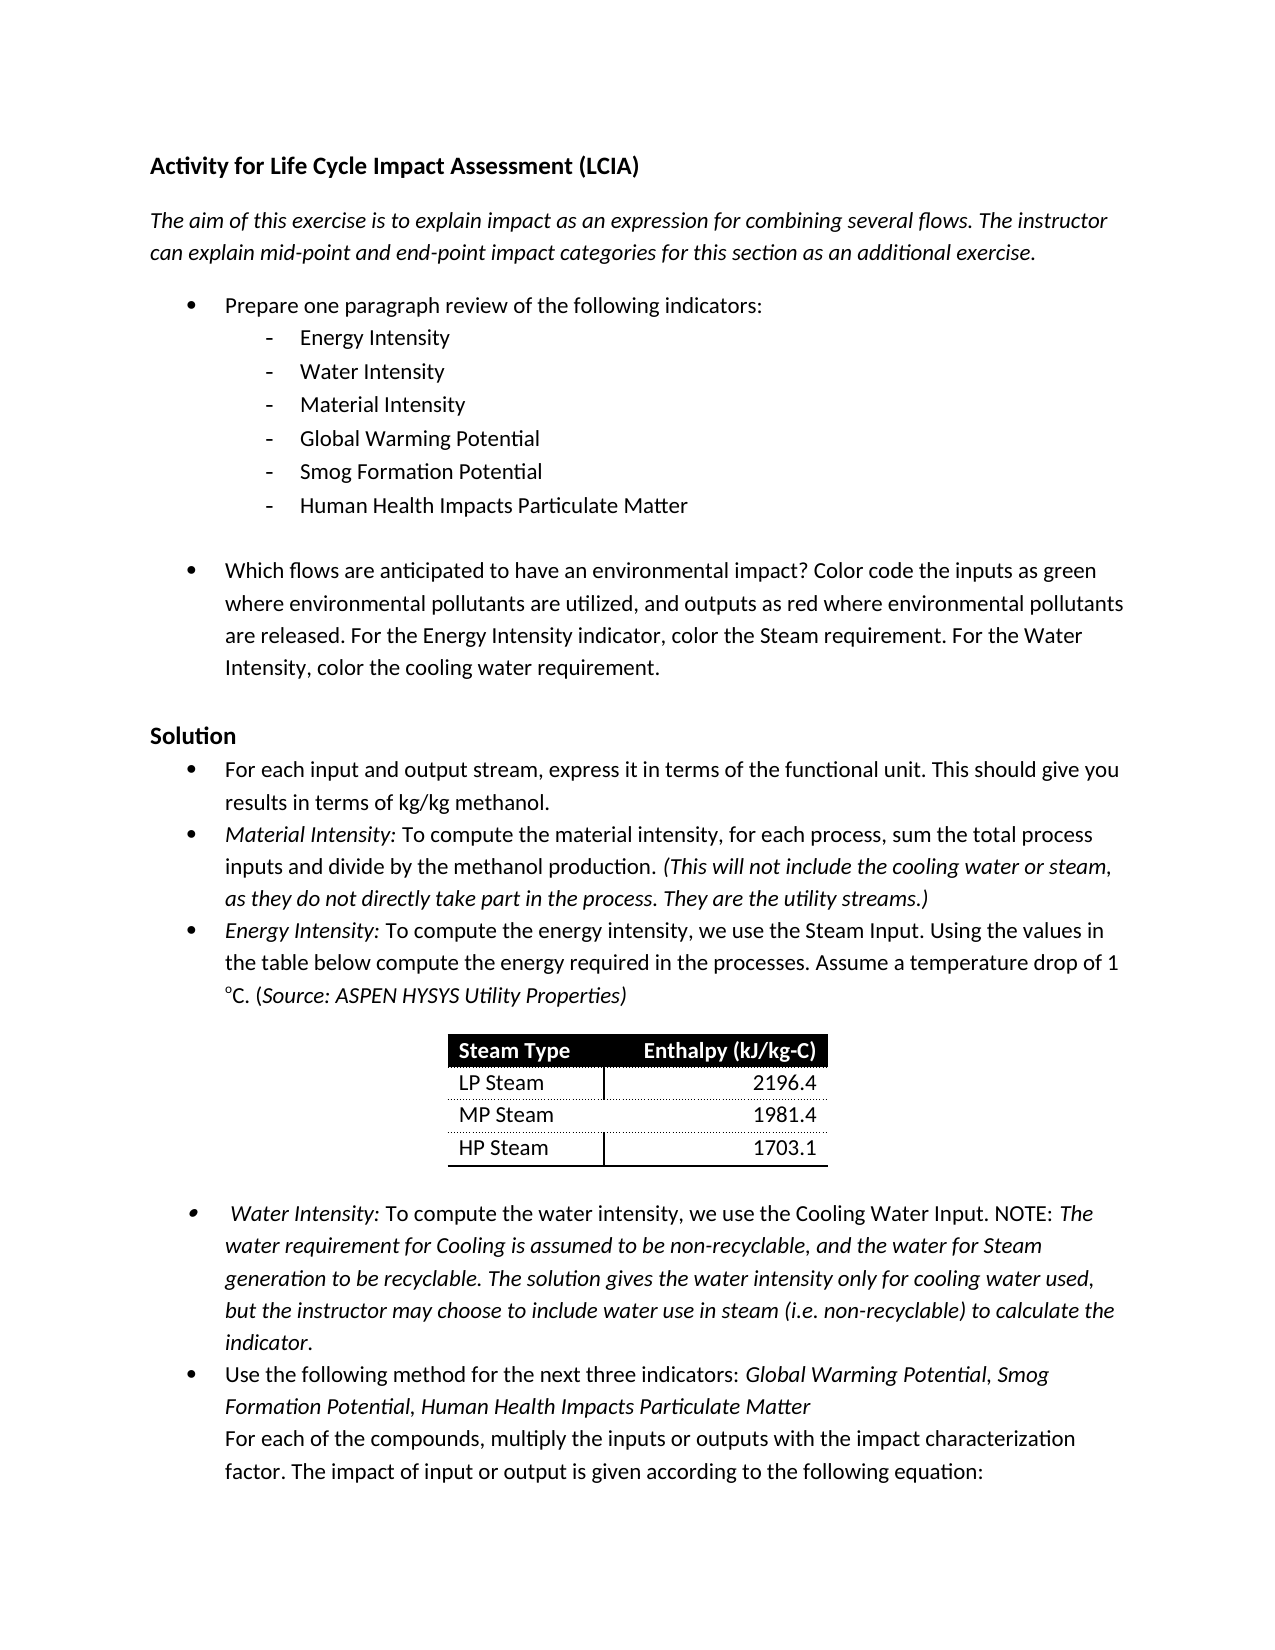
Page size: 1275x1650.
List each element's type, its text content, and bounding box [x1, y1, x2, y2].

list Use the following method for the next three indicators: Global Warming Potential, Smog Formation Potential, Human Health Impacts Particulate Matter [187, 1360, 1125, 1420]
list Which flows are anticipated to have an environmental impact? Color code the inputs as green where environmental pollutants are utilized, and outputs as red where environmental pollutants are released. For the Energy Intensity indicator, color the Steam requirement. For the Water Intensity, color the cooling water requirement. [187, 557, 1125, 681]
list Material Intensity [262, 390, 1125, 419]
list Energy Intensity [262, 323, 1125, 352]
table_cell 1981.4 [604, 1099, 828, 1132]
table_cell MP Steam [448, 1099, 604, 1132]
list Smog Formation Potential [262, 457, 1125, 487]
list Water Intensity: To compute the water intensity, we use the Cooling Water Input. NOTE: The water requirement for Cooling is assumed to be non-recyclable, and the water for Steam generation to be recyclable. The solution gives the water intensity only for cooling water used, but the instructor may choose to include water use in steam (i.e. non-recyclable) to calculate the indicator. [187, 1199, 1125, 1356]
table_header Enthalpy (kJ/kg-C) [604, 1036, 828, 1067]
table_cell HP Steam [448, 1132, 603, 1165]
list For each input and output stream, express it in terms of the functional unit. This should give you results in terms of kg/kg methanol. [187, 755, 1125, 816]
list Energy Intensity: To compute the energy intensity, we use the Steam Input. Using the values in the table below compute the energy required in the processes. Assume a temperature drop of 1 oC. (Source: ASPEN HYSYS Utility Properties) [187, 916, 1125, 1009]
text Activity for Life Cycle Impact Assessment (LCIA) [150, 150, 1125, 181]
table_header Steam Type [448, 1036, 604, 1067]
list Water Intensity [262, 357, 1125, 386]
list Global Warming Potential [262, 424, 1125, 453]
list Solution [150, 720, 1125, 751]
table_cell LP Steam [448, 1067, 603, 1099]
table_cell 2196.4 [605, 1067, 828, 1099]
list Human Health Impacts Particulate Matter [262, 491, 1125, 520]
list Prepare one paragraph review of the following indicators: [187, 291, 1125, 319]
table_cell 1703.1 [605, 1132, 828, 1165]
list For each of the compounds, multiply the inputs or outputs with the impact characterization factor. The impact of input or output is given according to the following equation: [225, 1424, 1125, 1485]
list Material Intensity: To compute the material intensity, for each process, sum the total process inputs and divide by the methanol production. (This will not include the cooling water or steam, as they do not directly take part in the process. They are the utility streams.) [187, 820, 1125, 912]
text The aim of this exercise is to explain impact as an expression for combining several flows. The instructor can explain mid-point and end-point impact categories for this section as an additional exercise. [150, 206, 1125, 266]
